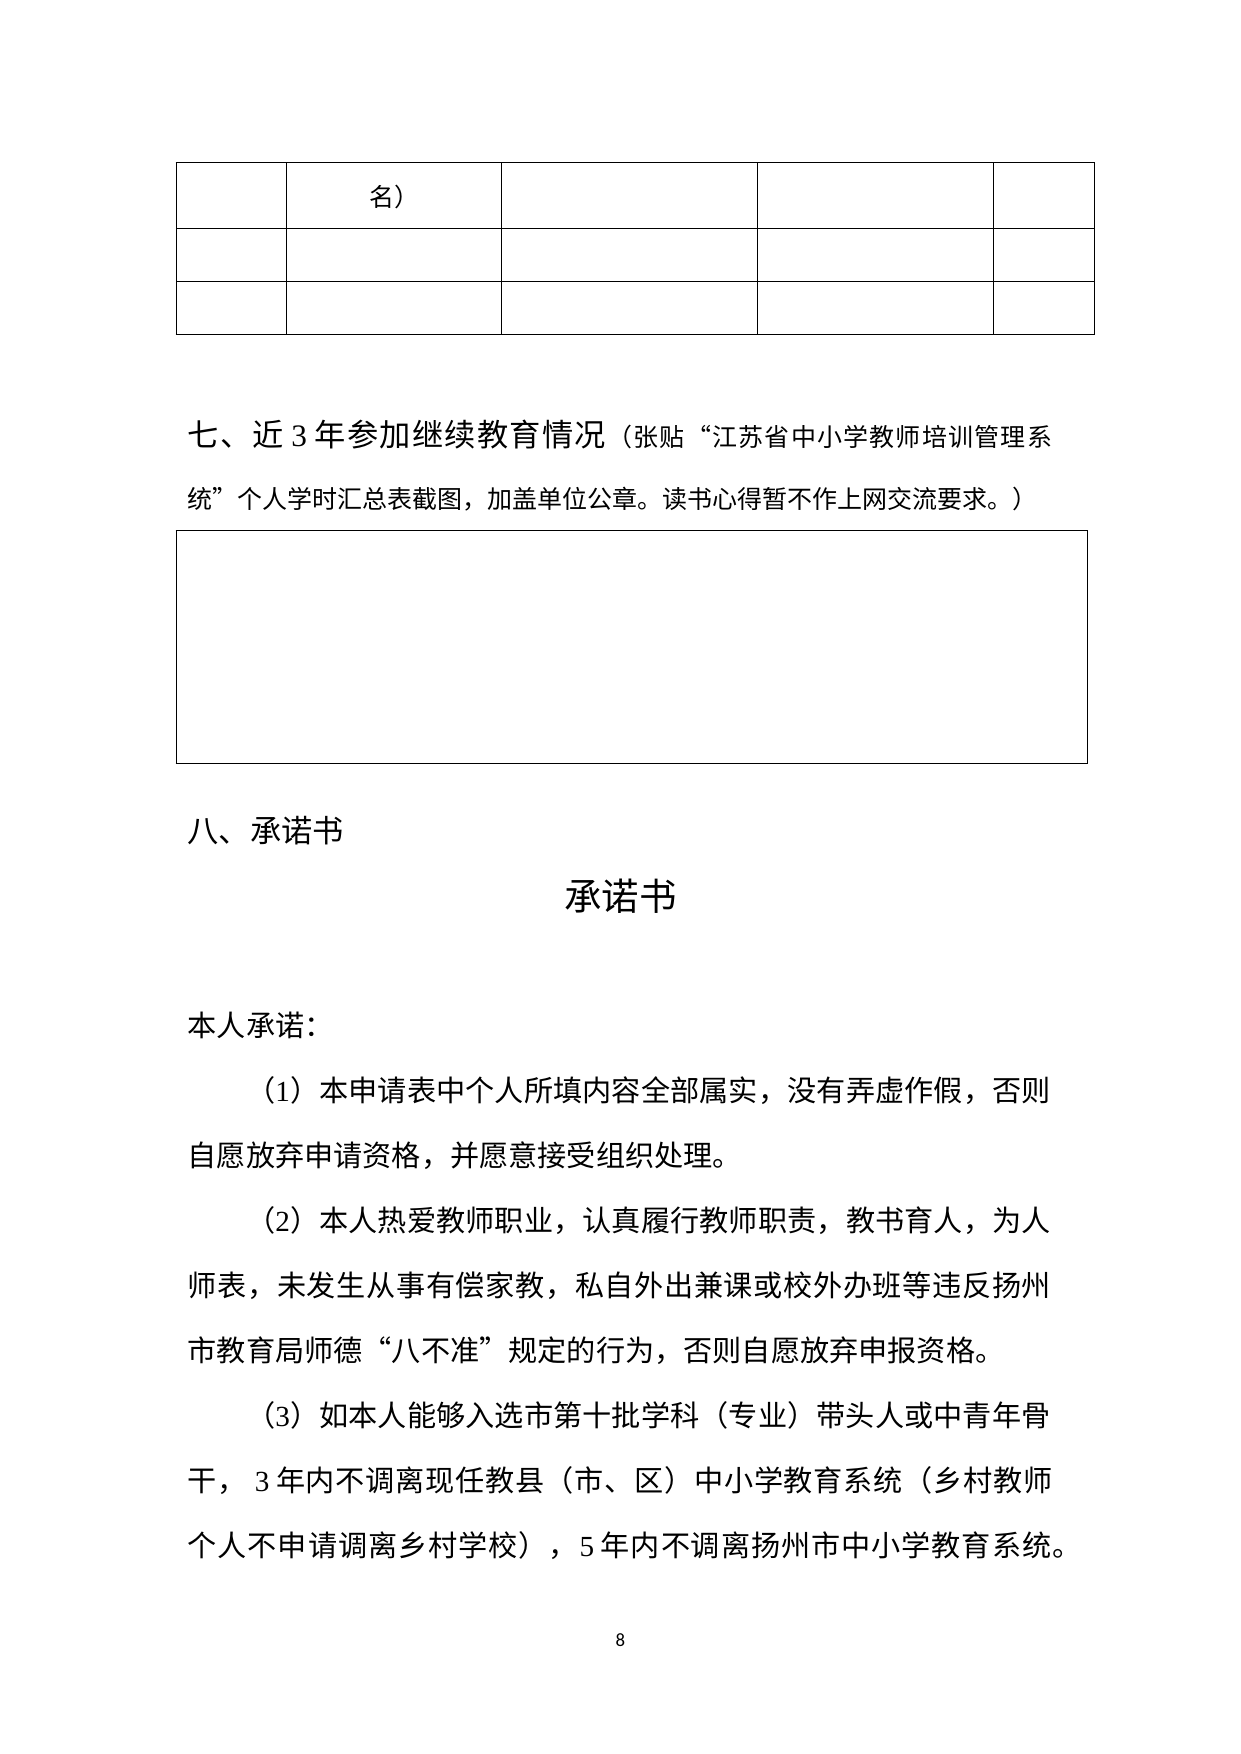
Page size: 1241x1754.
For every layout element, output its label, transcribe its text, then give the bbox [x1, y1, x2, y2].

table_header 材料页码 [994, 163, 1094, 228]
text （2）本人热爱教师职业，认真履行教师职责，教书育人，为人师表，未发生从事有偿家教，私自外出兼课或校外办班等违反扬州市教育局师德“八不准”规定的行为，否则自愿放弃申报资格。 [187, 1187, 1053, 1382]
table_header 学习或指导情况 [502, 163, 757, 228]
table_cell [758, 282, 993, 334]
table_header 取得成绩 [758, 163, 993, 228]
table_cell [994, 229, 1094, 281]
text 七、近3年参加继续教育情况（张贴“江苏省中小学教师培训管理系统”个人学时汇总表截图，加盖单位公章。读书心得暂不作上网交流要求。） [187, 400, 1053, 530]
table_cell [177, 282, 286, 334]
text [187, 1382, 1053, 1577]
table_header 被指导教师姓（指导教师姓名） [287, 163, 501, 228]
text 本人承诺： [187, 992, 1053, 1057]
table_cell [287, 282, 501, 334]
table_cell [994, 282, 1094, 334]
table_cell [177, 229, 286, 281]
text （1）本申请表中个人所填内容全部属实，没有弄虚作假，否则自愿放弃申请资格，并愿意接受组织处理。 [187, 1057, 1053, 1187]
table_cell [758, 229, 993, 281]
table_header [177, 531, 1087, 763]
table_cell [502, 282, 757, 334]
table_cell [287, 229, 501, 281]
text 承诺书 [187, 862, 1053, 927]
text 八、承诺书 [187, 797, 1053, 862]
table_cell [502, 229, 757, 281]
table_header 时间 [177, 163, 286, 228]
